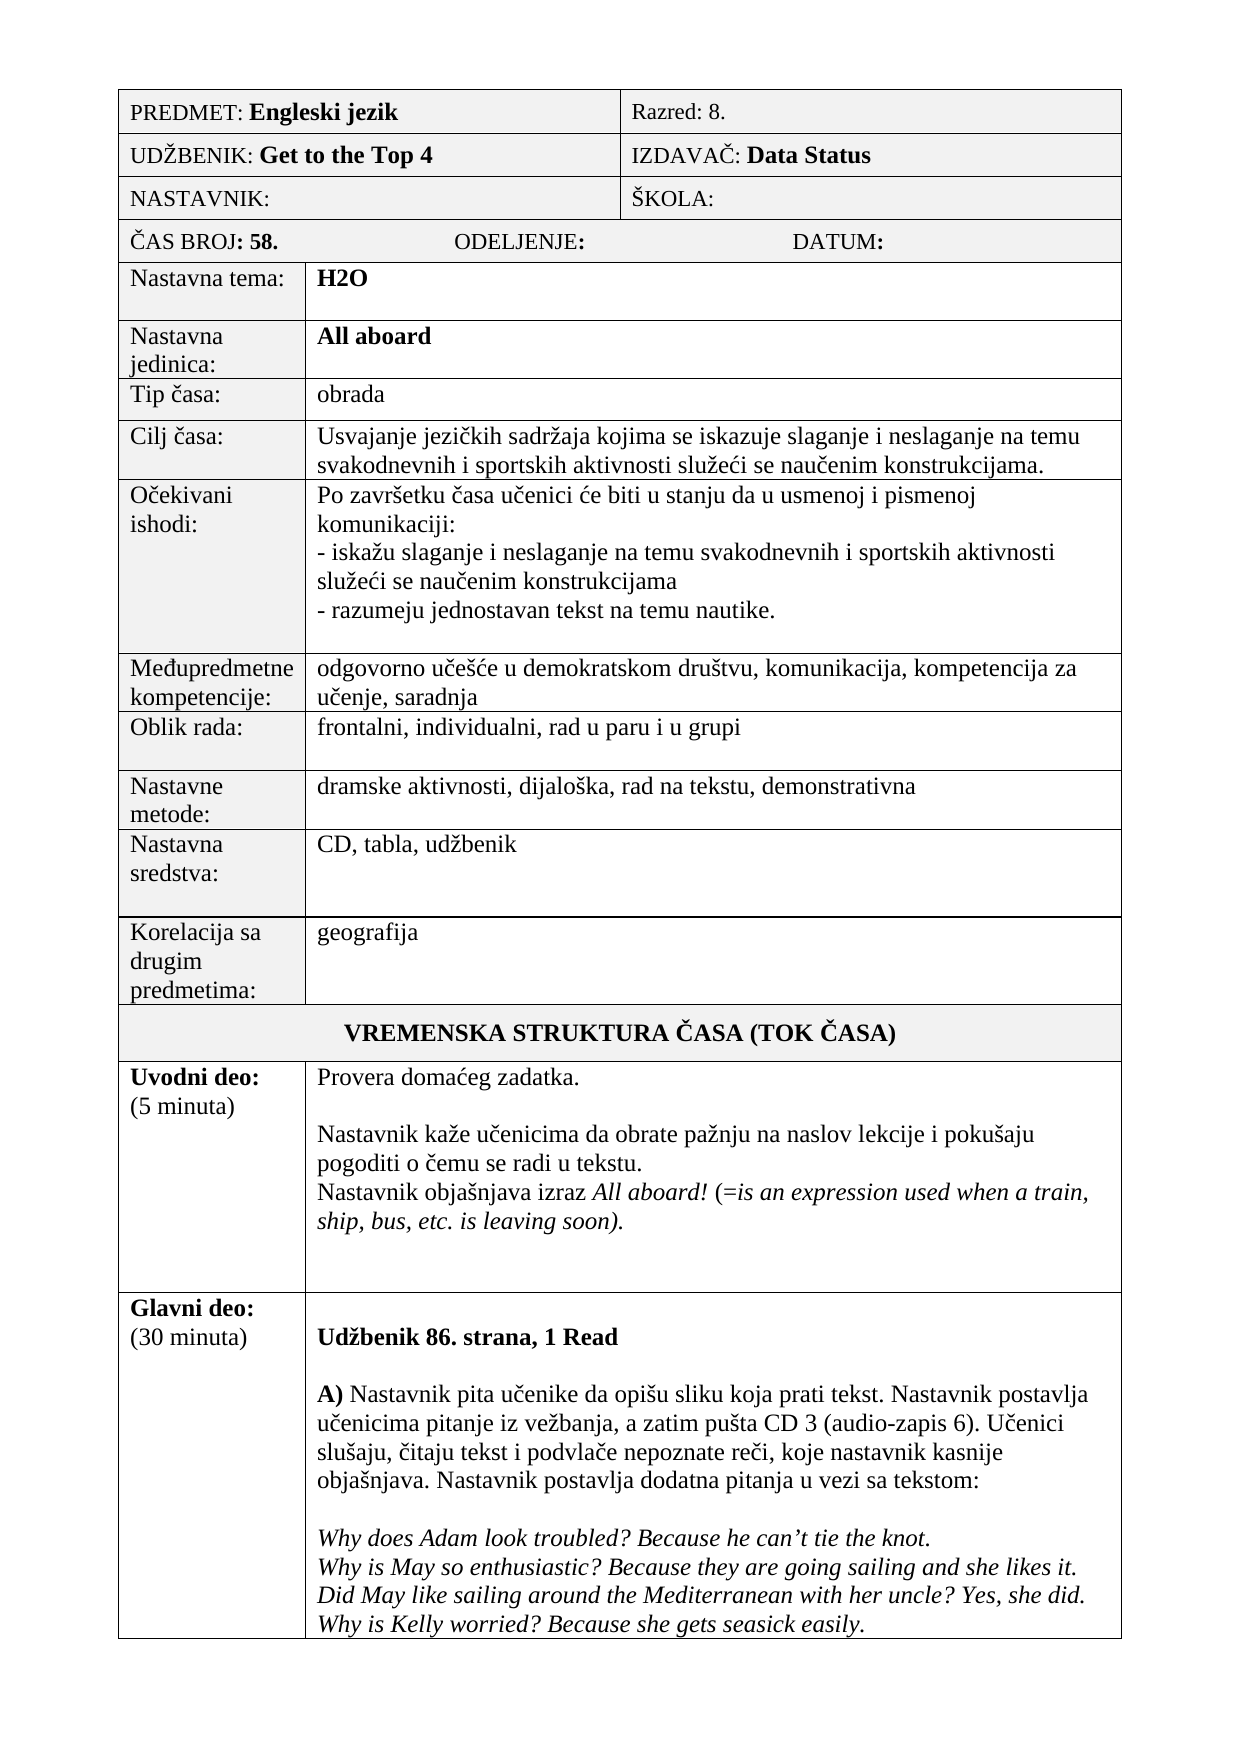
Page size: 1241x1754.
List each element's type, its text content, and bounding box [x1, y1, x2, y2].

table_cell frontalni, individualni, rad u paru i u grupi [306, 712, 1121, 770]
table_cell IZDAVAČ: Data Status [621, 134, 1121, 176]
table_cell CD, tabla, udžbenik [306, 830, 1121, 916]
table_cell dramske aktivnosti, dijaloška, rad na tekstu, demonstrativna [306, 771, 1121, 828]
table_cell Korelacija sa drugim predmetima: [119, 918, 305, 1004]
table_cell ŠKOLA: [621, 177, 1121, 219]
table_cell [119, 1293, 305, 1638]
table_cell obrada [306, 379, 1121, 420]
table_cell UDŽBENIK: Get to the Top 4 [119, 134, 620, 176]
table_cell ČAS BROJ: 58. [119, 220, 443, 262]
table_cell Po završetku časa učenici će biti u stanju da u usmenoj i pismenoj komunikaciji: - iskažu slaganje i neslaganje na temu svakodnevnih i sportskih aktivnosti služeći se naučenim konstrukcijama - razumeju jednostavan tekst na temu nautike. [306, 480, 1121, 652]
table_header PREDMET: Engleski jezik [119, 90, 620, 132]
table_cell Provera domaćeg zadatka. Nastavnik kaže učenicima da obrate pažnju na naslov lekcije i pokušaju pogoditi o čemu se radi u tekstu. Nastavnik objašnjava izraz All aboard! (=is an expression used when a train, ship, bus, etc. is leaving soon). [306, 1062, 1121, 1292]
table_cell Usvajanje jezičkih sadržaja kojima se iskazuje slaganje i neslaganje na temu svakodnevnih i sportskih aktivnosti služeći se naučenim konstrukcijama. [306, 421, 1121, 479]
table_cell Nastavna jedinica: [119, 321, 305, 378]
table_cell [306, 1293, 1121, 1638]
table_cell geografija [306, 918, 1121, 1004]
table_cell ODELJENJE: [443, 220, 781, 262]
table_cell Cilj časa: [119, 421, 305, 479]
table_cell Očekivani ishodi: [119, 480, 305, 652]
table_cell Tip časa: [119, 379, 305, 420]
table_cell Nastavna tema: [119, 263, 305, 320]
table_cell DATUM: [781, 220, 1121, 262]
table_cell H2O [306, 263, 1121, 320]
table_cell VREMENSKA STRUKTURA ČASA (TOK ČASA) [119, 1005, 1121, 1061]
table_cell All aboard [306, 321, 1121, 378]
table_cell Međupredmetnekompetencije: [119, 654, 305, 711]
table_cell Nastavne metode: [119, 771, 305, 828]
table_cell odgovorno učešće u demokratskom društvu, komunikacija, kompetencija za učenje, saradnja [306, 654, 1121, 711]
table_header Razred: 8. [621, 90, 1121, 132]
table_cell NASTAVNIK: [119, 177, 620, 219]
table_cell Oblik rada: [119, 712, 305, 770]
table_cell Nastavna sredstva: [119, 830, 305, 916]
table_cell Uvodni deo: (5 minuta) [119, 1062, 305, 1292]
